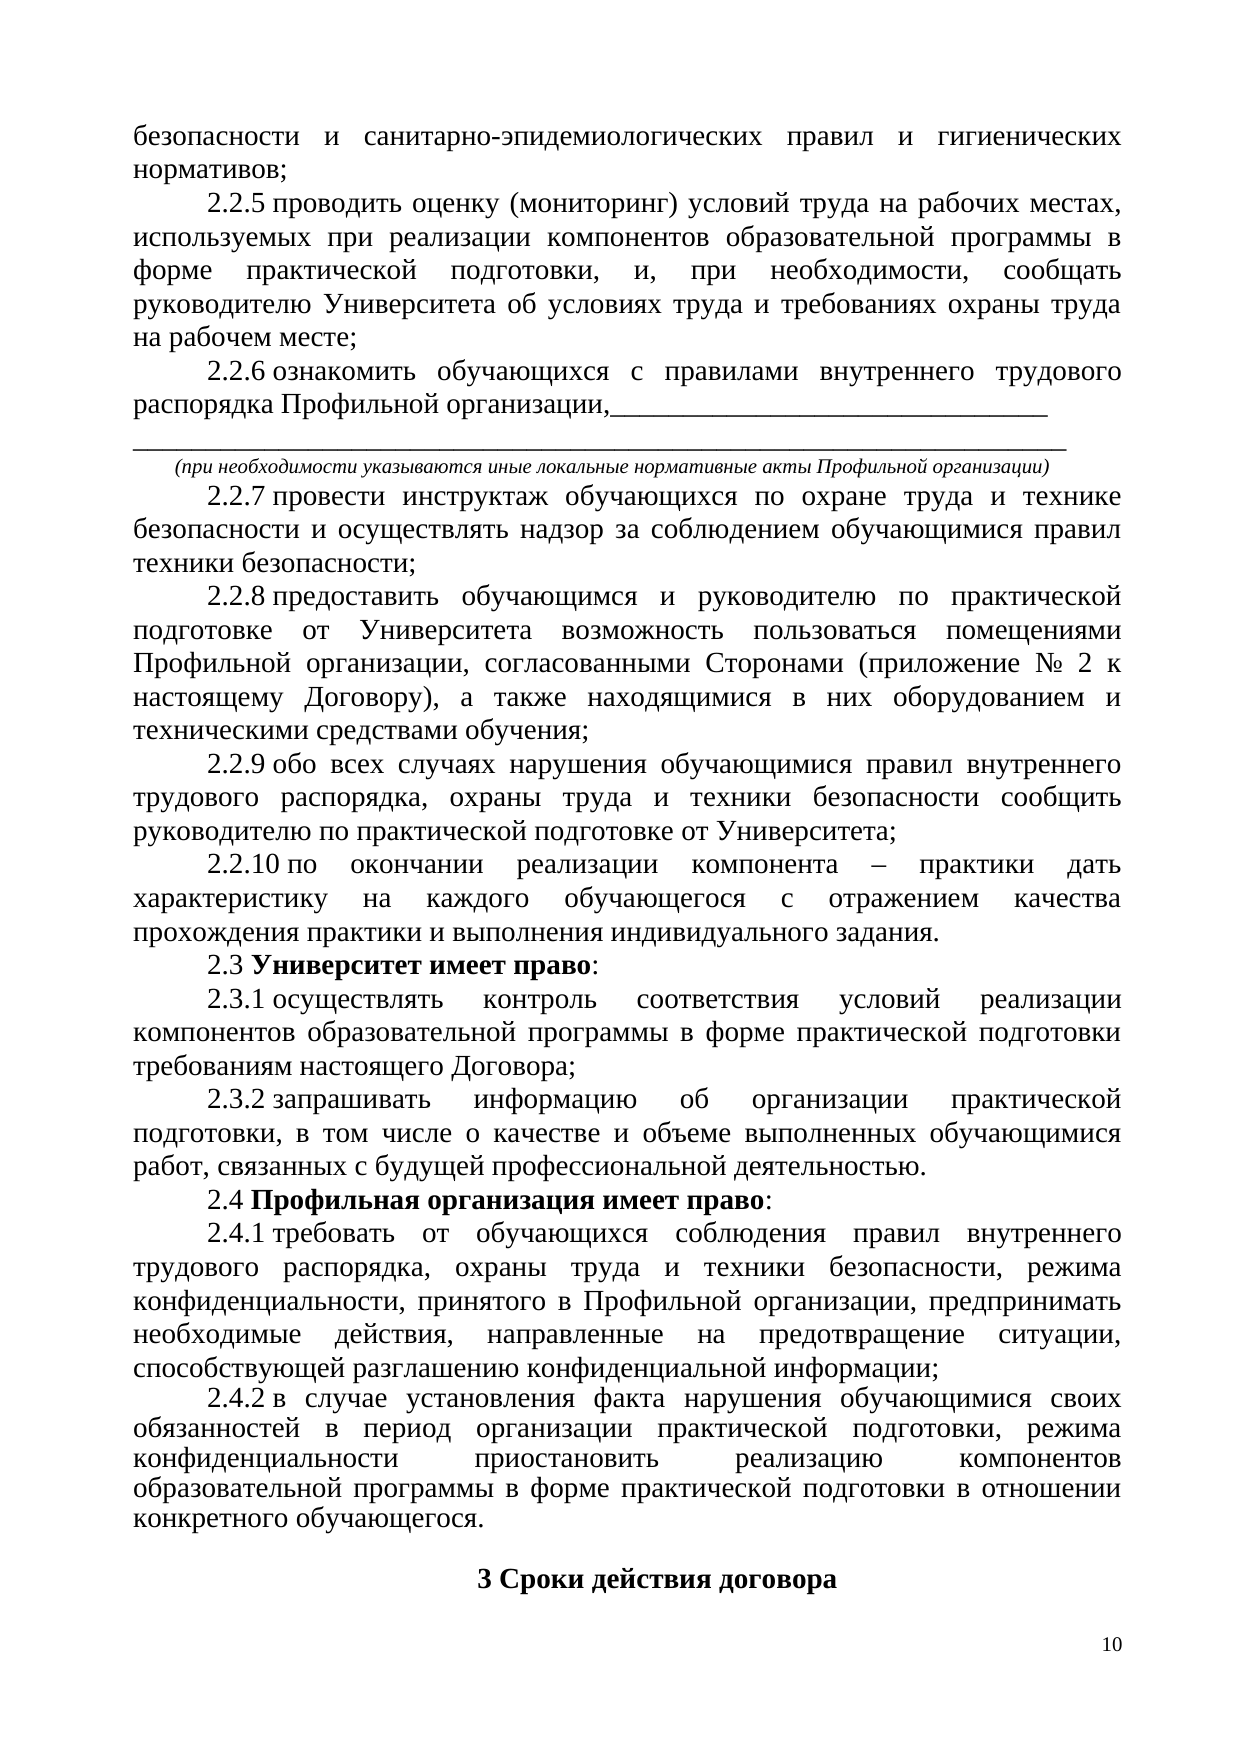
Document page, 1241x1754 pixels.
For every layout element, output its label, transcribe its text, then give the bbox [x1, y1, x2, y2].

text 2.2.9 обо всех случаях нарушения обучающимися правил внутреннего трудового распорядка, охраны труда и техники безопасности сообщить руководителю по практической подготовке от Университета; [133, 746, 1122, 847]
text 2.3.2 запрашивать информацию об организации практической подготовки, в том числе о качестве и объеме выполненных обучающимися работ, связанных с будущей профессиональной деятельностью. [133, 1081, 1122, 1182]
text 2.2.10 по окончании реализации компонента – практики дать характеристику на каждого обучающегося с отражением качества прохождения практики и выполнения индивидуального задания. [133, 847, 1122, 947]
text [133, 118, 1122, 185]
text 2.4.2 в случае установления факта нарушения обучающимися своих обязанностей в период организации практической подготовки, режима конфиденциальности приостановить реализацию компонентов образовательной программы в форме практической подготовки в отношении конкретного обучающегося. [133, 1383, 1122, 1534]
text ________________________________________________________________ [133, 420, 1122, 453]
text 2.3 Университет имеет право: [133, 947, 1122, 981]
text 2.2.6 ознакомить обучающихся с правилами внутреннего трудового распорядка Профильной организации,______________________________ [133, 353, 1122, 420]
text 2.4 Профильная организация имеет право: [133, 1182, 1122, 1216]
text (при необходимости указываются иные локальные нормативные акты Профильной организации) [133, 453, 1122, 478]
text 2.2.5 проводить оценку (мониторинг) условий труда на рабочих местах, используемых при реализации компонентов образовательной программы в форме практической подготовки, и, при необходимости, сообщать руководителю Университета об условиях труда и требованиях охраны труда на рабочем месте; [133, 185, 1122, 353]
text 3 Сроки действия договора [192, 1564, 1122, 1594]
text 2.3.1 осуществлять контроль соответствия условий реализации компонентов образовательной программы в форме практической подготовки требованиям настоящего Договора; [133, 981, 1122, 1081]
text 2.2.8 предоставить обучающимся и руководителю по практической подготовке от Университета возможность пользоваться помещениями Профильной организации, согласованными Сторонами (приложение № 2 к настоящему Договору), а также находящимися в них оборудованием и техническими средствами обучения; [133, 578, 1122, 746]
text 2.4.1 требовать от обучающихся соблюдения правил внутреннего трудового распорядка, охраны труда и техники безопасности, режима конфиденциальности, принятого в Профильной организации, предпринимать необходимые действия, направленные на предотвращение ситуации, способствующей разглашению конфиденциальной информации; [133, 1216, 1122, 1383]
text 2.2.7 провести инструктаж обучающихся по охране труда и технике безопасности и осуществлять надзор за соблюдением обучающимися правил техники безопасности; [133, 478, 1122, 578]
